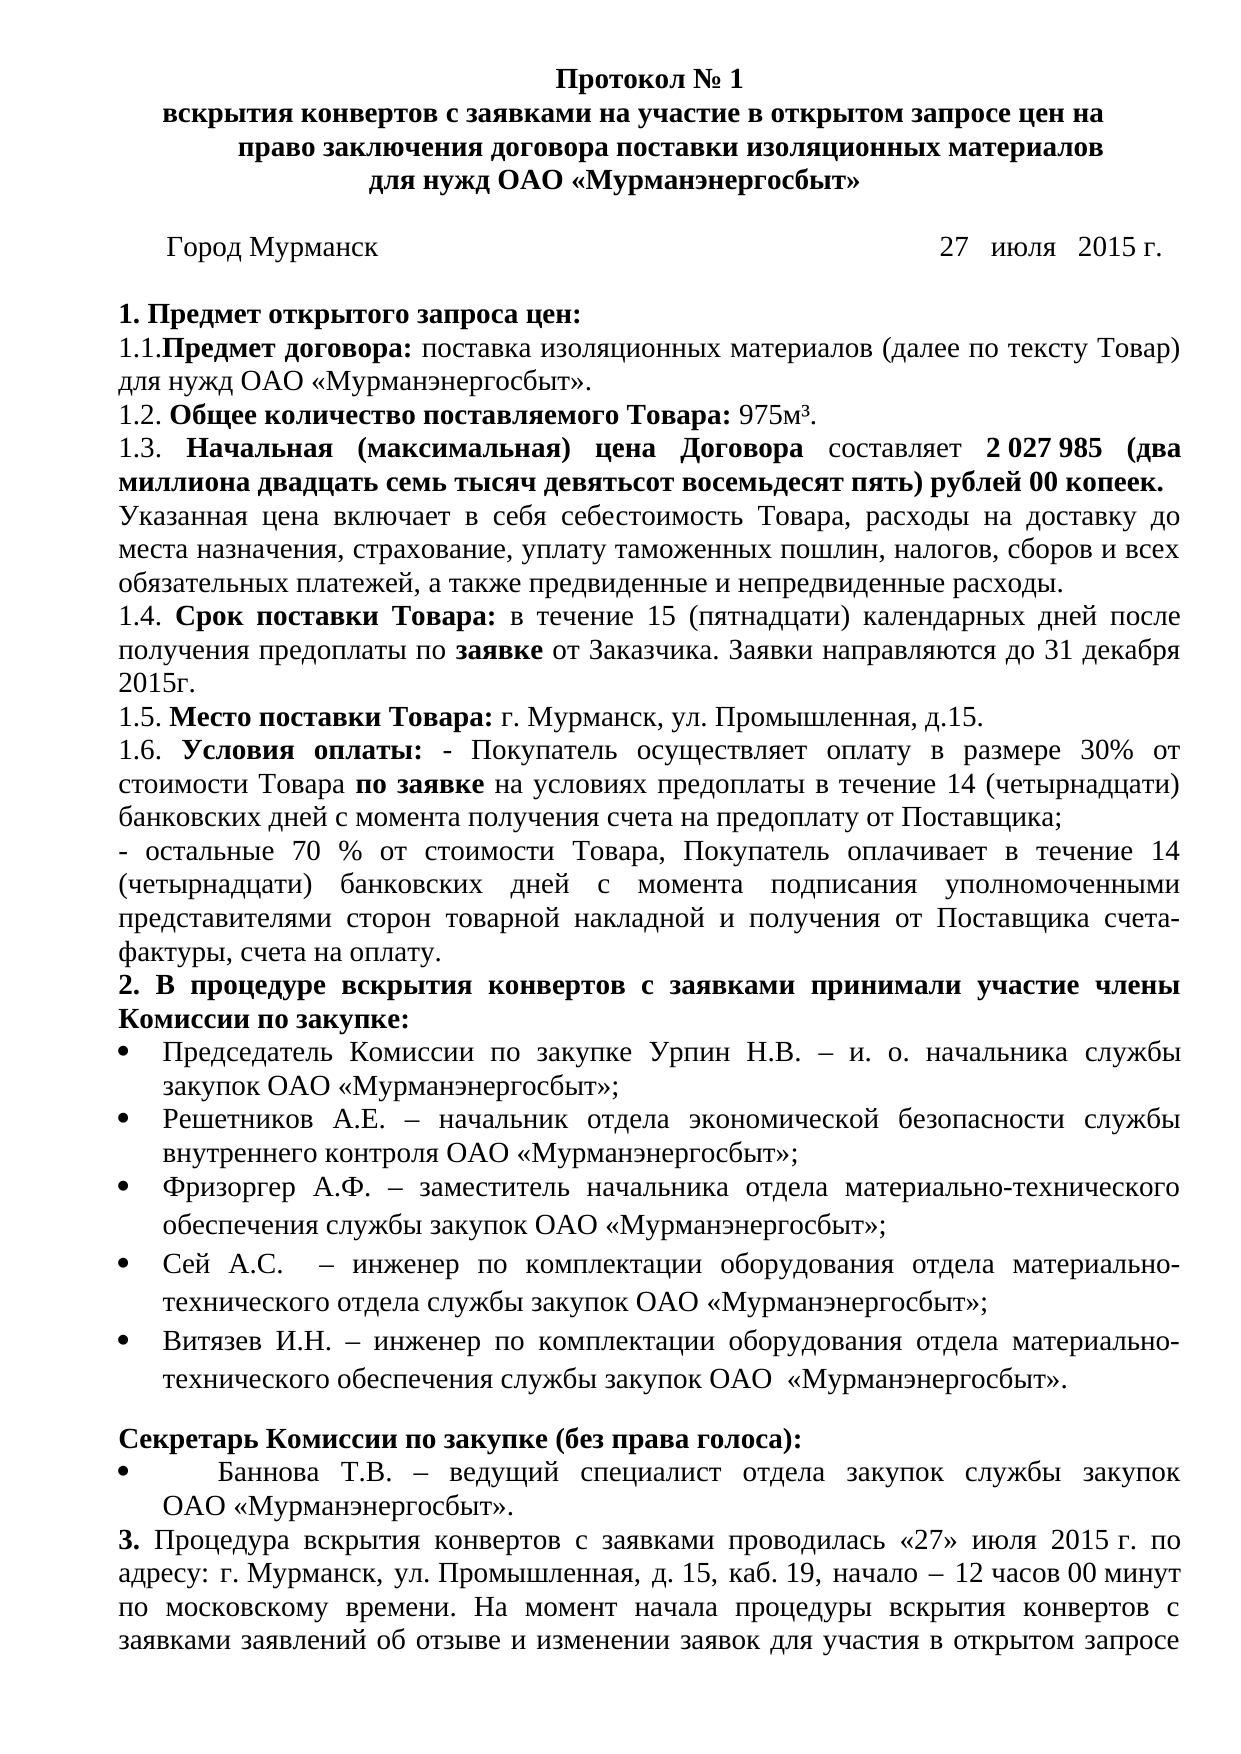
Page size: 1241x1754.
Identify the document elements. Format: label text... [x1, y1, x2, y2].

text 1.1.Предмет договора: поставка изоляционных материалов (далее по тексту Товар) для нужд ОАО «Мурманэнергосбыт». [118, 330, 1181, 397]
text 2. В процедуре вскрытия конвертов с заявками принимали участие члены Комиссии по закупке: [118, 967, 1181, 1034]
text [118, 1522, 1181, 1656]
list Сей А.С. – инженер по комплектации оборудования отдела материально-технического отдела службы закупок ОАО «Мурманэнергосбыт»; [118, 1246, 1181, 1318]
text Город Мурманск 27 июля 2015 г. [148, 229, 1181, 263]
list Председатель Комиссии по закупке Урпин Н.В. – и. о. начальника службы закупок ОАО «Мурманэнергосбыт»; [118, 1034, 1181, 1101]
text - остальные 70 % от стоимости Товара, Покупатель оплачивает в течение 14 (четырнадцати) банковских дней с момента подписания уполномоченными представителями сторон товарной накладной и получения от Поставщика счета-фактуры, счета на оплату. [118, 833, 1181, 967]
text вскрытия конвертов с заявками на участие в открытом запросе цен на право заключения договора поставки изоляционных материалов [118, 95, 1104, 162]
list Витязев И.Н. – инженер по комплектации оборудования отдела материально-технического обеспечения службы закупок ОАО «Мурманэнергосбыт». [118, 1323, 1181, 1395]
text для нужд ОАО «Мурманэнергосбыт» [118, 162, 1104, 196]
list Баннова Т.В. – ведущий специалист отдела закупок службы закупок ОАО «Мурманэнергосбыт». [118, 1454, 1181, 1522]
text 1.2. Общее количество поставляемого Товара: 975м³. [118, 397, 1181, 431]
text 1.5. Место поставки Товара: г. Мурманск, ул. Промышленная, д.15. [118, 699, 1181, 732]
list Решетников А.Е. – начальник отдела экономической безопасности службы внутреннего контроля ОАО «Мурманэнергосбыт»; [118, 1101, 1181, 1169]
text 1.3. Начальная (максимальная) цена Договора составляет 2 027 985 (два миллиона двадцать семь тысяч девятьсот восемьдесят пять) рублей 00 копеек. [118, 431, 1181, 498]
text Указанная цена включает в себя себестоимость Товара, расходы на доставку до места назначения, страхование, уплату таможенных пошлин, налогов, сборов и всех обязательных платежей, а также предвиденные и непредвиденные расходы. [118, 498, 1181, 598]
text 1.6. Условия оплаты: - Покупатель осуществляет оплату в размере 30% от стоимости Товара по заявке на условиях предоплаты в течение 14 (четырнадцати) банковских дней с момента получения счета на предоплату от Поставщика; [118, 732, 1181, 833]
text Секретарь Комиссии по закупке (без права голоса): [118, 1421, 1181, 1454]
list Фризоргер А.Ф. – заместитель начальника отдела материально-технического обеспечения службы закупок ОАО «Мурманэнергосбыт»; [118, 1169, 1181, 1241]
text Протокол № 1 [118, 62, 1181, 95]
text 1. Предмет открытого запроса цен: [118, 296, 1181, 330]
text 1.4. Срок поставки Товара: в течение 15 (пятнадцати) календарных дней после получения предоплаты по заявке от Заказчика. Заявки направляются до 31 декабря 2015г. [118, 598, 1181, 699]
